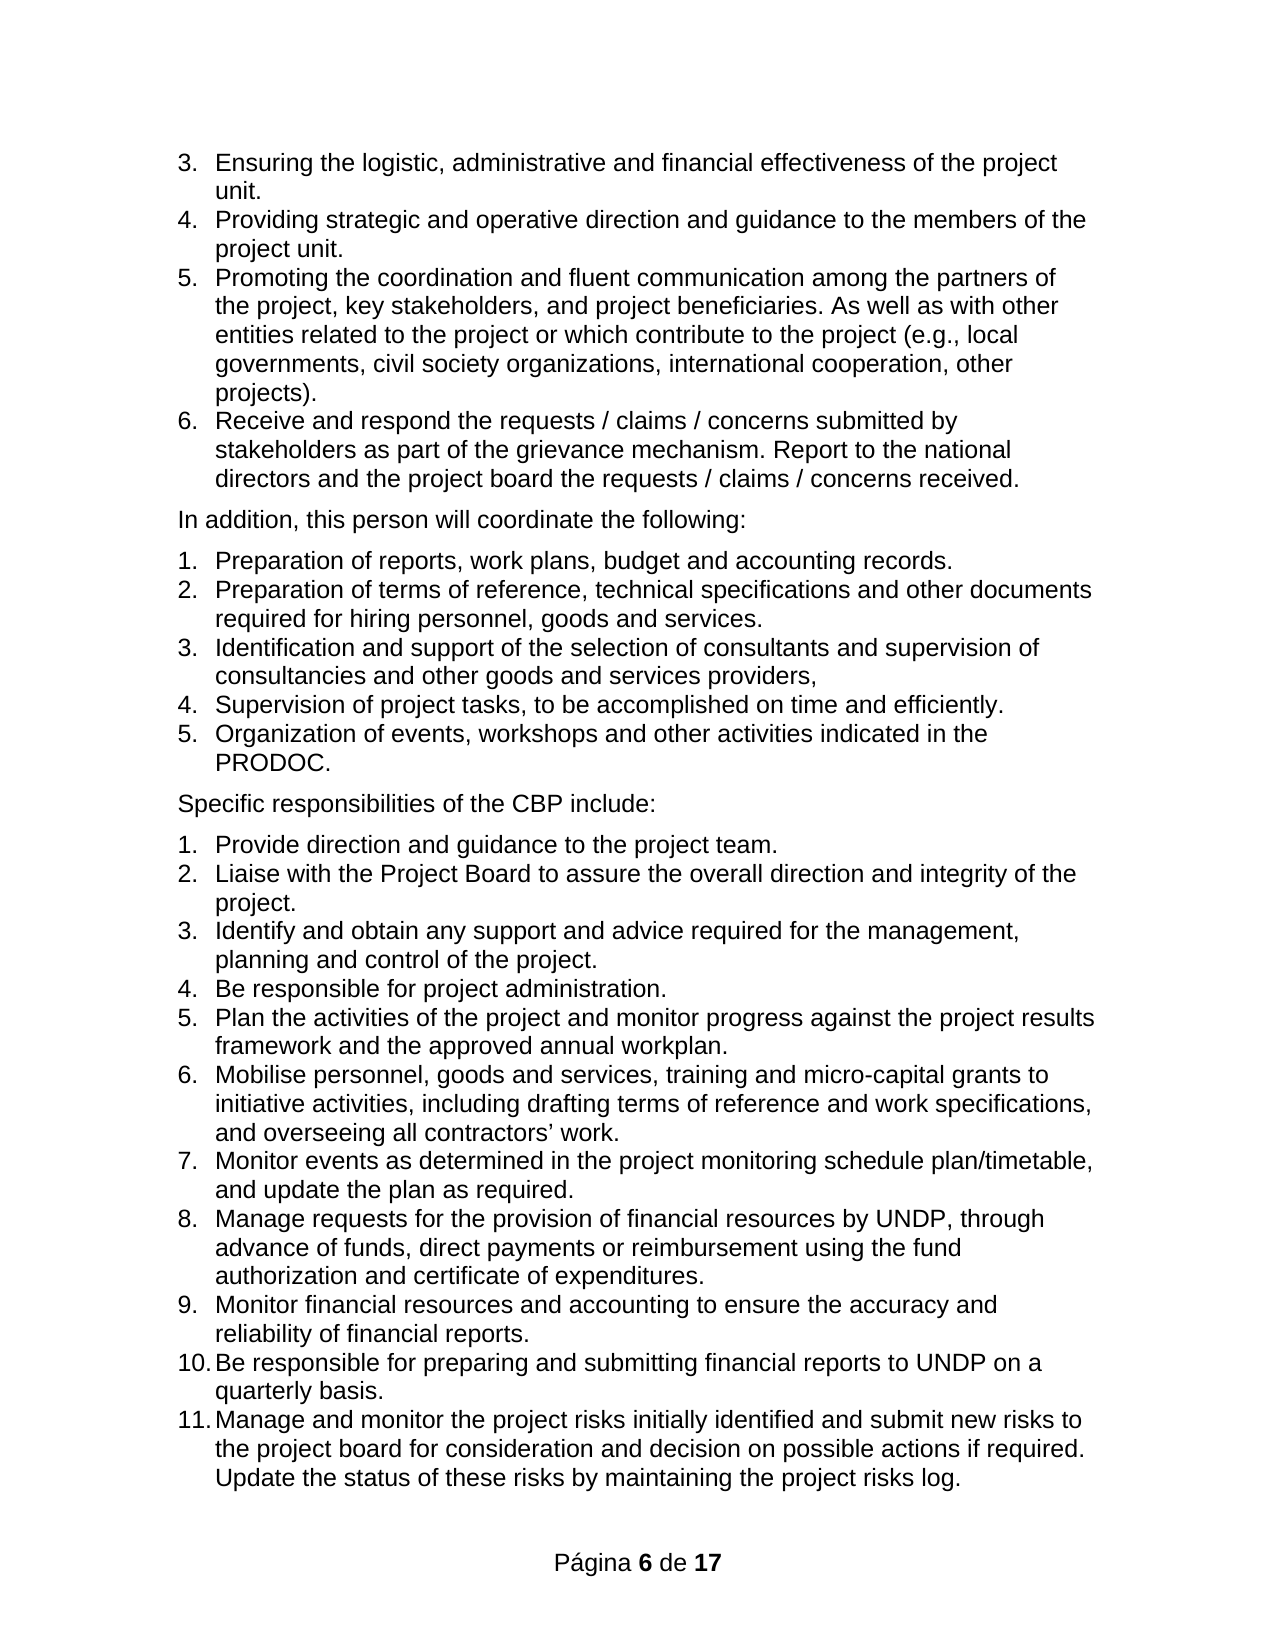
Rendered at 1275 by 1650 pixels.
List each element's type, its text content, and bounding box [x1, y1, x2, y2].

list Monitor events as determined in the project monitoring schedule plan/timetable, and update the plan as required. [177, 1146, 1098, 1204]
list Monitor financial resources and accounting to ensure the accuracy and reliability of financial reports. [177, 1290, 1098, 1348]
text In addition, this person will coordinate the following: [177, 505, 1098, 534]
text Specific responsibilities of the CBP include: [177, 789, 1098, 818]
list Mobilise personnel, goods and services, training and micro-capital grants to initiative activities, including drafting terms of reference and work specifications, and overseeing all contractors’ work. [177, 1060, 1098, 1146]
list Providing strategic and operative direction and guidance to the members of the project unit. [177, 205, 1098, 263]
list Organization of events, workshops and other activities indicated in the PRODOC. [177, 719, 1098, 776]
list Supervision of project tasks, to be accomplished on time and efficiently. [177, 690, 1098, 719]
list Preparation of reports, work plans, budget and accounting records. [177, 546, 1098, 575]
list Ensuring the logistic, administrative and financial effectiveness of the project unit. [177, 148, 1098, 205]
list Manage and monitor the project risks initially identified and submit new risks to the project board for consideration and decision on possible actions if required. Update the status of these risks by maintaining the project risks log. [177, 1405, 1098, 1491]
list Be responsible for preparing and submitting financial reports to UNDP on a quarterly basis. [177, 1348, 1098, 1405]
list Liaise with the Project Board to assure the overall direction and integrity of the project. [177, 859, 1098, 916]
list Preparation of terms of reference, technical specifications and other documents required for hiring personnel, goods and services. [177, 575, 1098, 633]
list Manage requests for the provision of financial resources by UNDP, through advance of funds, direct payments or reimbursement using the fund authorization and certificate of expenditures. [177, 1204, 1098, 1290]
list Identification and support of the selection of consultants and supervision of consultancies and other goods and services providers, [177, 633, 1098, 690]
list Be responsible for project administration. [177, 974, 1098, 1003]
list Plan the activities of the project and monitor progress against the project results framework and the approved annual workplan. [177, 1003, 1098, 1060]
list Provide direction and guidance to the project team. [177, 830, 1098, 859]
list Promoting the coordination and fluent communication among the partners of the project, key stakeholders, and project beneficiaries. As well as with other entities related to the project or which contribute to the project (e.g., local governments, civil society organizations, international cooperation, other projects). [177, 263, 1098, 406]
list Identify and obtain any support and advice required for the management, planning and control of the project. [177, 916, 1098, 974]
list Receive and respond the requests / claims / concerns submitted by stakeholders as part of the grievance mechanism. Report to the national directors and the project board the requests / claims / concerns received. [177, 406, 1098, 493]
